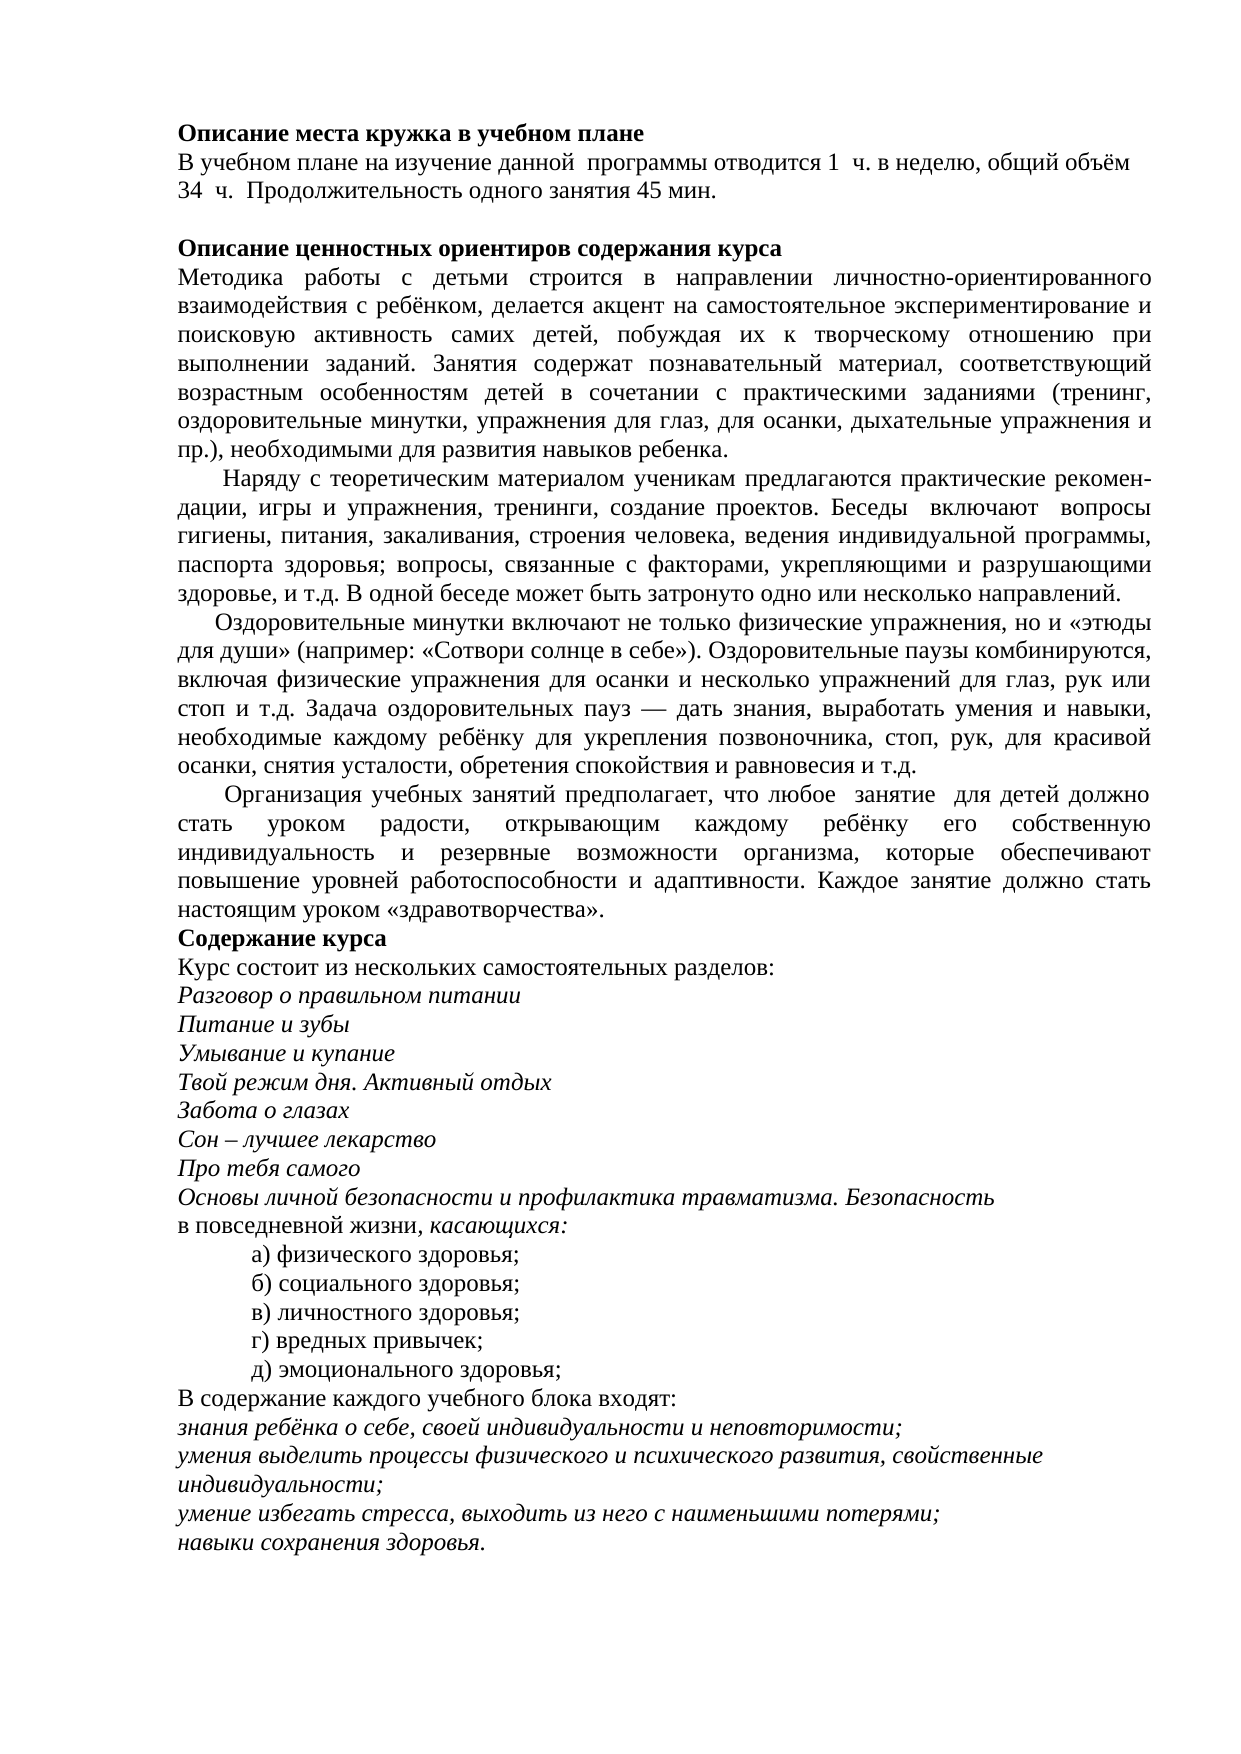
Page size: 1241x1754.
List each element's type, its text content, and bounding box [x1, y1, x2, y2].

text Описание места кружка в учебном плане [177, 118, 1152, 147]
text Сон – лучшее лекарство [177, 1124, 1152, 1153]
text в повседневной жизни, касающихся: [177, 1211, 1152, 1239]
text Курс состоит из нескольких самостоятельных разделов: [177, 952, 1152, 981]
text Описание ценностных ориентиров содержания курса [177, 233, 1152, 262]
text навыки сохранения здоровья. [177, 1527, 1152, 1556]
text Питание и зубы [177, 1009, 1152, 1038]
text Оздоровительные минутки включают не только физические упражнения, но и «этюды для души» (например: «Сотвори солнце в себе»). Оздоровительные паузы комбинируются, включая физические упражнения для осанки и несколько упражнений для глаз, рук или стоп и т.д. Задача оздоровительных пауз — дать знания, выработать умения и навыки, необходимые каждому ребёнку для укрепления позвоночника, стоп, рук, для красивой осанки, снятия усталости, обретения спокойствия и равновесия и т.д. [177, 607, 1152, 779]
text в) личностного здоровья; [177, 1297, 1152, 1326]
text В содержание каждого учебного блока входят: [177, 1383, 1152, 1412]
text г) вредных привычек; [177, 1326, 1152, 1354]
text В учебном плане на изучение данной программы отводится 1 ч. в неделю, общий объём 34 ч. Продолжительность одного занятия 45 мин. [177, 147, 1152, 204]
text Твой режим дня. Активный отдых [177, 1067, 1152, 1096]
text а) физического здоровья; [177, 1239, 1152, 1268]
text б) социального здоровья; [177, 1268, 1152, 1297]
text Основы личной безопасности и профилактика травматизма. Безопасность [177, 1182, 1152, 1211]
text Разговор о правильном питании [177, 981, 1152, 1009]
text д) эмоционального здоровья; [177, 1354, 1152, 1383]
text умения выделить процессы физического и психического развития, свойственные индивидуальности; [177, 1441, 1152, 1498]
text Содержание курса [177, 923, 1152, 952]
text Организация учебных занятий предполагает, что любое занятие для детей должно стать уроком радости, открывающим каждому ребёнку его собственную индивидуальность и резервные возможности организма, которые обеспечивают повышение уровней работоспособности и адаптивности. Каждое занятие должно стать настоящим уроком «здравотворчества». [177, 779, 1152, 923]
text Про тебя самого [177, 1153, 1152, 1182]
text знания ребёнка о себе, своей индивидуальности и неповторимости; [177, 1412, 1152, 1441]
text умение избегать стресса, выходить из него с наименьшими потерями; [177, 1498, 1152, 1527]
text Методика работы с детьми строится в направлении личностно-ориентированного взаимодействия с ребёнком, делается акцент на самостоятельное экспериментирование и поисковую активность самих детей, побуждая их к творческому отношению при выполнении заданий. Занятия содержат познавательный материал, соответствующий возрастным особенностям детей в сочетании с практическими заданиями (тренинг, оздоровительные минутки, упражнения для глаз, для осанки, дыхательные упражнения и пр.), необходимыми для развития навыков ребенка. [177, 262, 1152, 463]
text Умывание и купание [177, 1038, 1152, 1067]
text Забота о глазах [177, 1096, 1152, 1124]
text Наряду с теоретическим материалом ученикам предлагаются практические рекомендации, игры и упражнения, тренинги, создание проектов. Беседы включают вопросы гигиены, питания, закаливания, строения человека, ведения индивидуальной программы, паспорта здоровья; вопросы, связанные с факторами, укрепляющими и разрушающими здоровье, и т.д. В одной беседе может быть затронуто одно или несколько направлений. [177, 463, 1152, 607]
